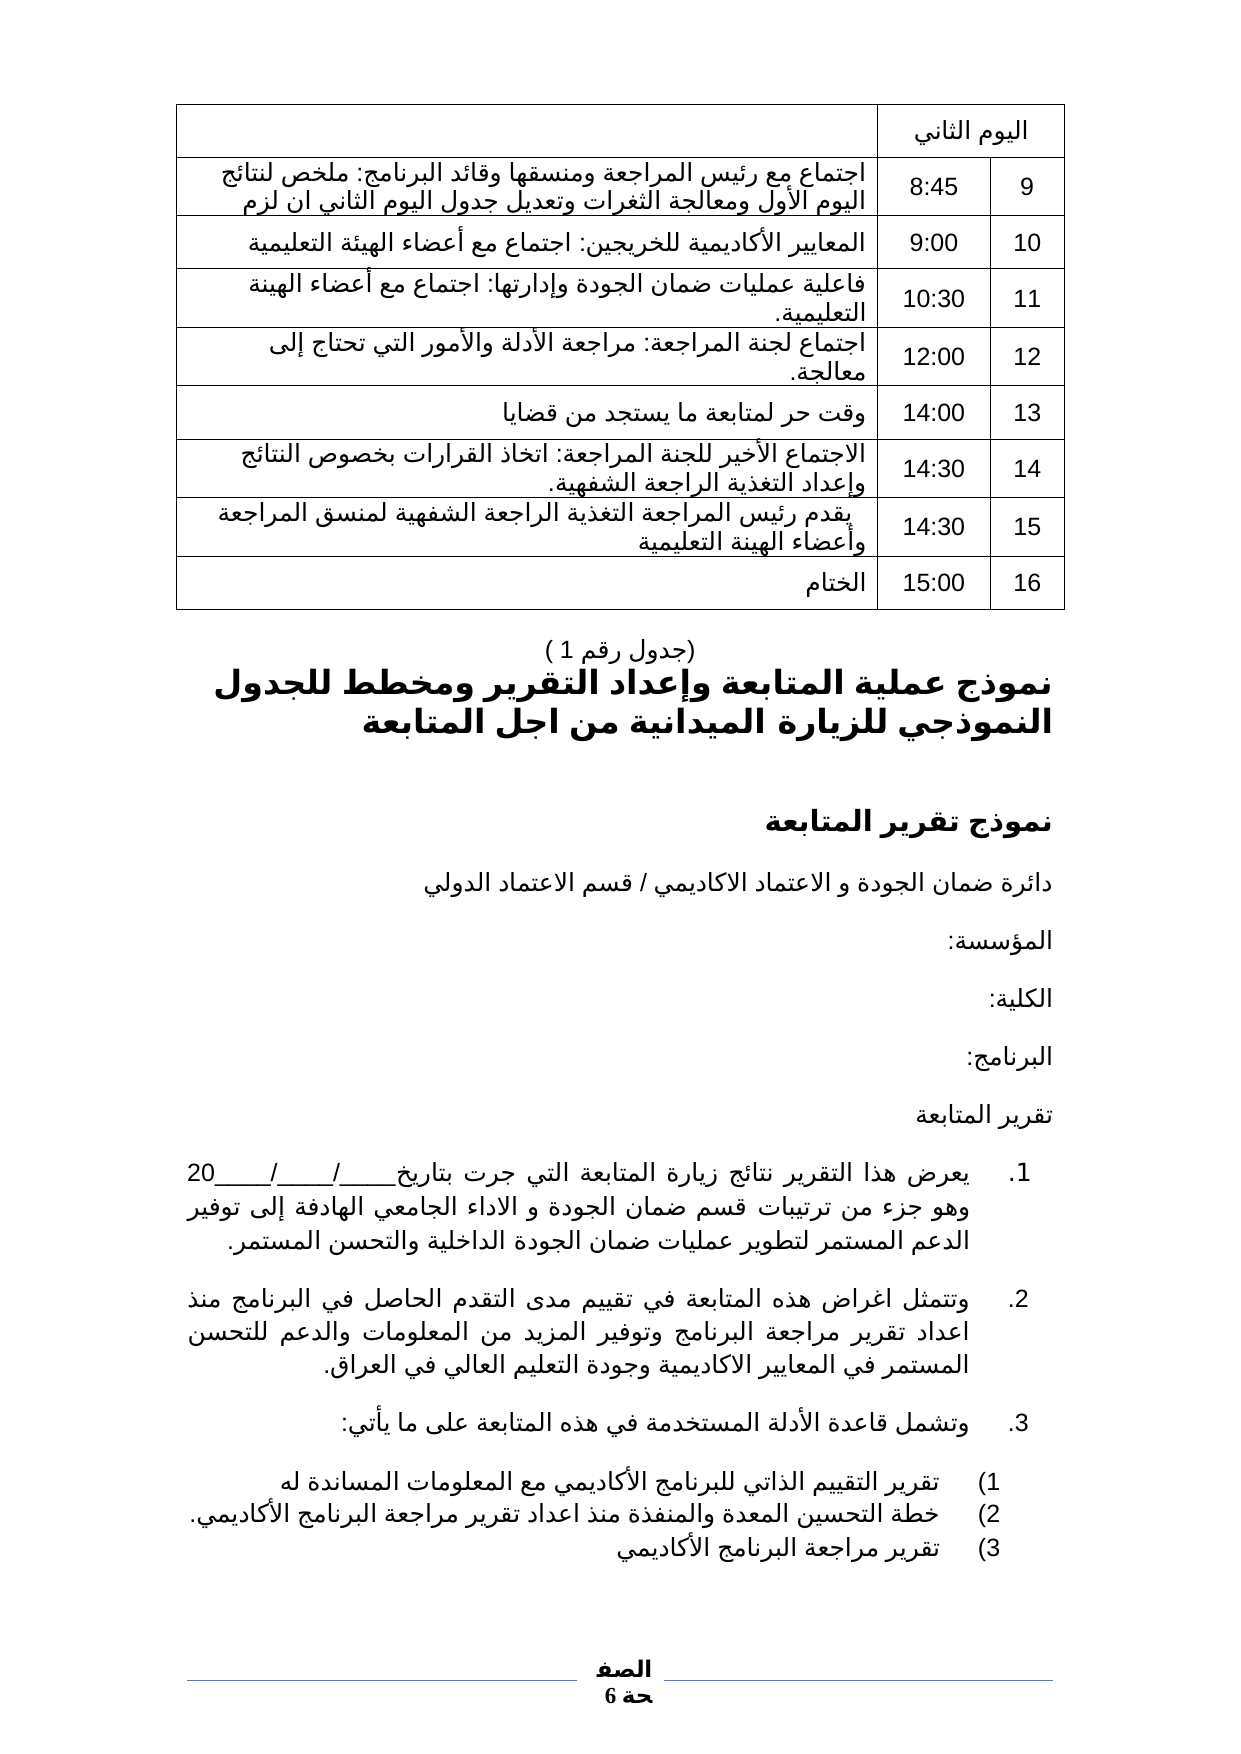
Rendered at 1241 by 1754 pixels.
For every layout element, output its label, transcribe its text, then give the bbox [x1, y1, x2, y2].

text نموذج تقرير المتابعة [187, 804, 1053, 838]
list خطة التحسين المعدة والمنفذة منذ اعداد تقرير مراجعة البرنامج الأكاديمي. [187, 1499, 978, 1528]
text تقرير المتابعة [187, 1100, 1053, 1129]
table_cell 10:30 [878, 269, 990, 327]
table_cell المعايير الأكاديمية للخريجين: اجتماع مع أعضاء الهيئة التعليمية [177, 216, 877, 268]
text نموذج عملية المتابعة وإعداد التقرير ومخطط للجدول النموذجي للزيارة الميدانية من اجل المتابعة [187, 663, 1053, 741]
table_cell اليوم الثاني [878, 105, 1064, 157]
table_cell وقت حر لمتابعة ما يستجد من قضايا [177, 386, 877, 438]
table_cell 15:00 [878, 557, 990, 609]
text دائرة ضمان الجودة و الاعتماد الاكاديمي / قسم الاعتماد الدولي [187, 868, 1053, 897]
table_cell الختام [177, 557, 877, 609]
table_cell 13 [991, 386, 1064, 438]
list وتشمل قاعدة الأدلة المستخدمة في هذه المتابعة على ما يأتي: [187, 1408, 1008, 1437]
list وتتمثل اغراض هذه المتابعة في تقييم مدى التقدم الحاصل في البرنامج منذ اعداد تقرير مراجعة البرنامج وتوفير المزيد من المعلومات والدعم للتحسن المستمر في المعايير الاكاديمية وجودة التعليم العالي في العراق. [187, 1284, 1008, 1379]
list يعرض هذا التقرير نتائج زيارة المتابعة التي جرت بتاريخ____/____/____20 وهو جزء من ترتيبات قسم ضمان الجودة و الاداء الجامعي الهادفة إلى توفير الدعم المستمر لتطوير عمليات ضمان الجودة الداخلية والتحسن المستمر. [187, 1158, 1008, 1255]
table_cell 14:00 [878, 386, 990, 438]
text المؤسسة: [187, 926, 1053, 955]
table_cell اجتماع لجنة المراجعة: مراجعة الأدلة والأمور التي تحتاج إلى معالجة. [177, 328, 877, 385]
table_cell 9 [991, 158, 1064, 215]
list تقرير مراجعة البرنامج الأكاديمي [187, 1532, 978, 1561]
table_cell 10 [991, 216, 1064, 268]
table_cell 12:00 [878, 328, 990, 385]
table_cell 14:30 [878, 440, 990, 497]
text الكلية: [187, 984, 1053, 1013]
table_cell 11 [991, 269, 1064, 327]
table_cell اجتماع مع رئيس المراجعة ومنسقها وقائد البرنامج: ملخص لنتائج اليوم الأول ومعالجة الثغرات وتعديل جدول اليوم الثاني ان لزم [177, 158, 877, 215]
table_cell 9:00 [878, 216, 990, 268]
table_cell الاجتماع الأخير للجنة المراجعة: اتخاذ القرارات بخصوص النتائج وإعداد التغذية الراجعة الشفهية. [177, 440, 877, 497]
text (جدول رقم 1 ) [187, 635, 1053, 663]
table_cell فاعلية عمليات ضمان الجودة وإدارتها: اجتماع مع أعضاء الهينة التعليمية. [177, 269, 877, 327]
table_cell [177, 105, 877, 157]
list تقرير التقييم الذاتي للبرنامج الأكاديمي مع المعلومات المساندة له [187, 1466, 978, 1495]
table_cell 16 [991, 557, 1064, 609]
table_cell ‎ ‏‎ يقدم رئيس المراجعة التغذية الراجعة الشفهية لمنسق المراجعة وأعضاء الهينة التعليمية [177, 498, 877, 556]
text البرنامج: [187, 1042, 1053, 1071]
table_cell 14 [991, 440, 1064, 497]
table_cell 15 [991, 498, 1064, 556]
table_cell 8:45 [878, 158, 990, 215]
table_cell 14:30 [878, 498, 990, 556]
table_cell 12 [991, 328, 1064, 385]
